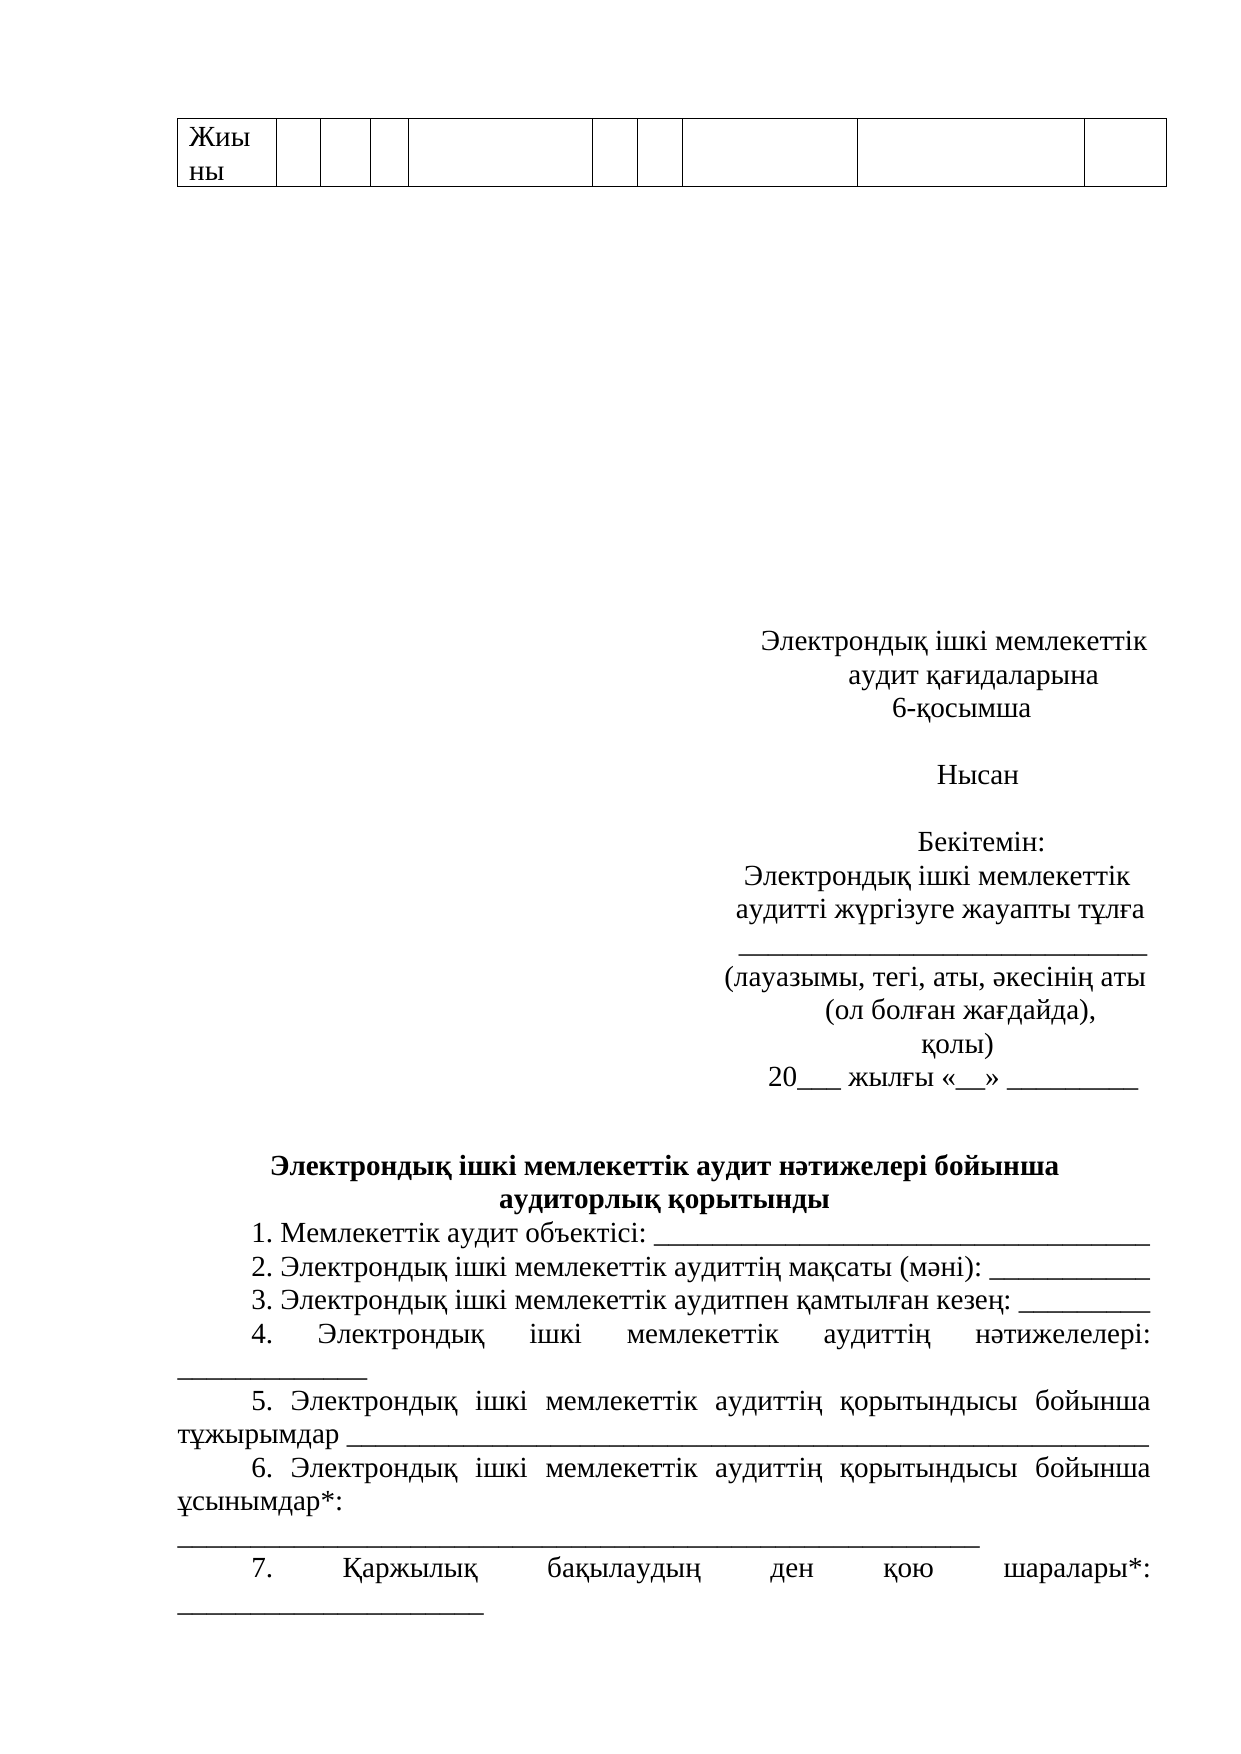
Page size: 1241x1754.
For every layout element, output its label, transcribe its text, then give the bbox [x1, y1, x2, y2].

table_cell [683, 119, 857, 186]
text Электрондық ішкі мемлекеттік [177, 623, 1152, 657]
text 4. Электрондық ішкі мемлекеттік аудиттің нәтижелелері: _____________ [177, 1316, 1152, 1383]
text 5. Электрондық ішкі мемлекеттік аудиттің қорытындысы бойынша тұжырымдар _______________________________________________________ [177, 1383, 1152, 1450]
table_cell [858, 119, 1084, 186]
subtitle Электрондық ішкі мемлекеттік аудит нәтижелері бойынша аудиторлық қорытынды [177, 1148, 1152, 1215]
text Бекітемін: Электрондық ішкі мемлекеттік аудитті жүргізуге жауапты тұлға ____________________________ (лауазымы, тегі, аты, әкесінің аты [0, 824, 1152, 992]
table_cell [593, 119, 637, 186]
text 3. Электрондық ішкі мемлекеттік аудитпен қамтылған кезең: _________ [177, 1282, 1152, 1316]
text 7. Қаржылық бақылаудың ден қою шаралары*: _____________________ [177, 1551, 1152, 1618]
table_cell [277, 119, 320, 186]
table_cell [371, 119, 408, 186]
table_cell Жиыны [178, 119, 276, 186]
text Нысан [177, 757, 1152, 791]
table_cell [409, 119, 592, 186]
text (ол болған жағдайда), қолы) 20___ жылғы «__» _________ [0, 992, 1152, 1093]
text аудит қағидаларына 6-қосымша [177, 657, 1152, 724]
text 6. Электрондық ішкі мемлекеттік аудиттің қорытындысы бойынша ұсынымдар*: _______________________________________________________ [177, 1450, 1152, 1551]
table_cell [321, 119, 370, 186]
text 1. Мемлекеттік аудит объектісі: __________________________________ [177, 1215, 1152, 1249]
text 2. Электрондық ішкі мемлекеттік аудиттің мақсаты (мәні): ___________ [177, 1249, 1152, 1282]
table_cell [638, 119, 682, 186]
table_cell [1085, 119, 1166, 186]
